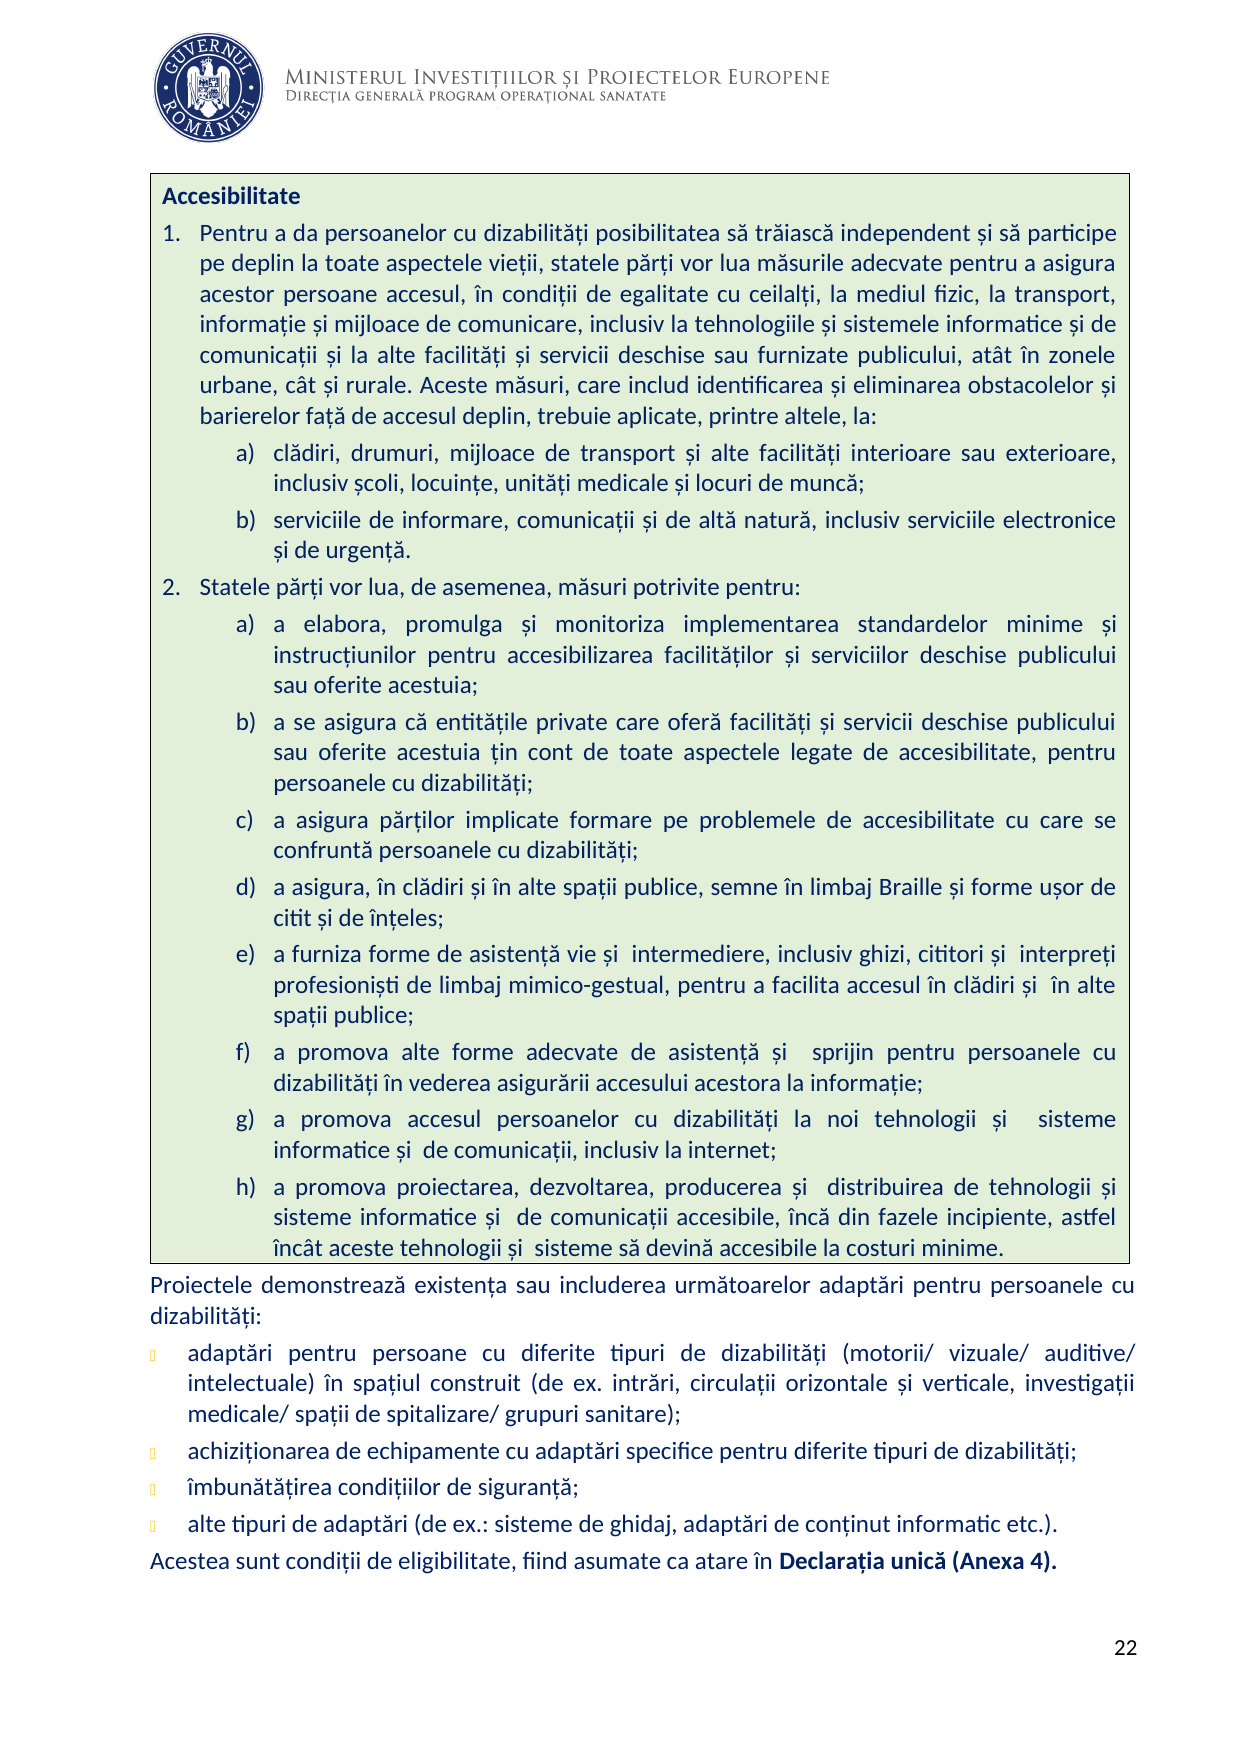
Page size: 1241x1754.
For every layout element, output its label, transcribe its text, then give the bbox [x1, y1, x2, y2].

text Proiectele demonstrează existența sau includerea următoarelor adaptări pentru persoanele cu dizabilități: [150, 1270, 1137, 1331]
table_cell Accesibilitate Pentru a da persoanelor cu dizabilități posibilitatea să trăiască independent și să participe pe deplin la toate aspectele vieții, statele părți vor lua măsurile adecvate pentru a asigura acestor persoane accesul, în condiții de egalitate cu ceilalți, la mediul fizic, la transport, informație și mijloace de comunicare, inclusiv la tehnologiile și sistemele informatice și de comunicații și la alte facilități și servicii deschise sau furnizate publicului, atât în zonele urbane, cât și rurale. Aceste măsuri, care includ identificarea și eliminarea obstacolelor și barierelor față de accesul deplin, trebuie aplicate, printre altele, la: clădiri, drumuri, mijloace de transport și alte facilități interioare sau exterioare, inclusiv școli, locuințe, unități medicale și locuri de muncă; serviciile de informare, comunicații și de altă natură, inclusiv serviciile electronice și de urgență. Statele părți vor lua, de asemenea, măsuri potrivite pentru: a elabora, promulga și monitoriza implementarea standardelor minime și instrucțiunilor pentru accesibilizarea facilităților și serviciilor deschise publicului sau oferite acestuia; a se asigura că entitățile private care oferă facilități și servicii deschise publicului sau oferite acestuia țin cont de toate aspectele legate de accesibilitate, pentru persoanele cu dizabilități; a asigura părților implicate formare pe problemele de accesibilitate cu care se confruntă persoanele cu dizabilități; a asigura, în clădiri și în alte spații publice, semne în limbaj Braille și forme ușor de citit și de înțeles; a furniza forme de asistență vie și intermediere, inclusiv ghizi, cititori și interpreți profesioniști de limbaj mimico-gestual, pentru a facilita accesul în clădiri și în alte spații publice; a promova alte forme adecvate de asistență și sprijin pentru persoanele cu dizabilități în vederea asigurării accesului acestora la informație; a promova accesul persoanelor cu dizabilități la noi tehnologii și sisteme informatice și de comunicații, inclusiv la internet; a promova proiectarea, dezvoltarea, producerea și distribuirea de tehnologii și sisteme informatice și de comunicații accesibile, încă din fazele incipiente, astfel încât aceste tehnologii și sisteme să devină accesibile la costuri minime. [151, 174, 1129, 1262]
picture [150, 29, 854, 145]
list adaptări pentru persoane cu diferite tipuri de dizabilități (motorii/ vizuale/ auditive/ intelectuale) în spațiul construit (de ex. intrări, circulații orizontale și verticale, investigații medicale/ spații de spitalizare/ grupuri sanitare); [150, 1337, 1137, 1428]
list alte tipuri de adaptări (de ex.: sisteme de ghidaj, adaptări de conținut informatic etc.). [150, 1508, 1137, 1539]
list îmbunătățirea condițiilor de siguranță; [150, 1472, 1137, 1502]
text Acestea sunt condiții de eligibilitate, fiind asumate ca atare în Declarația unică (Anexa 4). [150, 1545, 1137, 1576]
list achiziționarea de echipamente cu adaptări specifice pentru diferite tipuri de dizabilități; [150, 1435, 1137, 1465]
